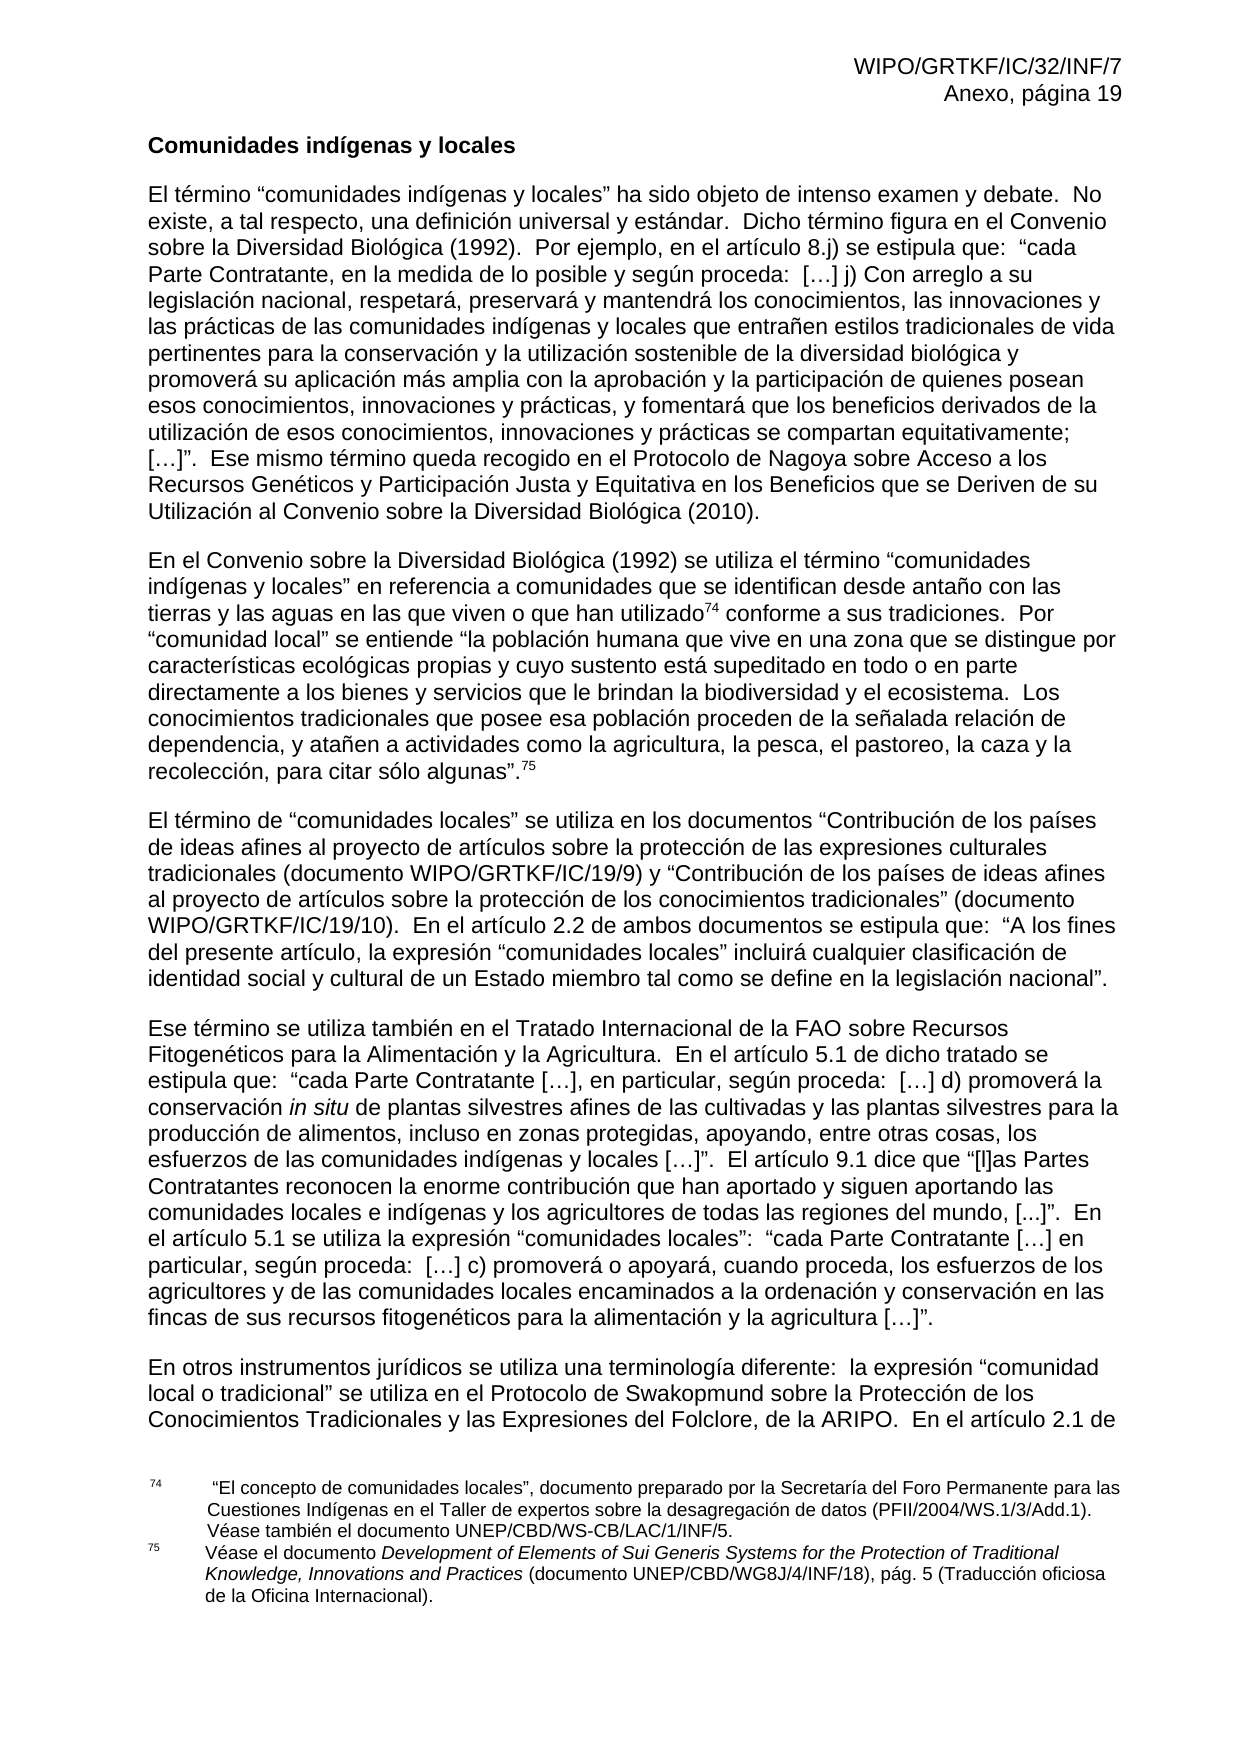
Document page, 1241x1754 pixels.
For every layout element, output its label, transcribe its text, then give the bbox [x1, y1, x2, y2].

list Comunidades indígenas y locales [148, 132, 1122, 158]
list Ese término se utiliza también en el Tratado Internacional de la FAO sobre Recursos Fitogenéticos para la Alimentación y la Agricultura. En el artículo 5.1 de dicho tratado se estipula que: “cada Parte Contratante […], en particular, según proceda: […] d) promoverá la conservación in situ de plantas silvestres afines de las cultivadas y las plantas silvestres para la producción de alimentos, incluso en zonas protegidas, apoyando, entre otras cosas, los esfuerzos de las comunidades indígenas y locales […]”. El artículo 9.1 dice que “[l]as Partes Contratantes reconocen la enorme contribución que han aportado y siguen aportando las comunidades locales e indígenas y los agricultores de todas las regiones del mundo, [...]”. En el artículo 5.1 se utiliza la expresión “comunidades locales”: “cada Parte Contratante […] en particular, según proceda: […] c) promoverá o apoyará, cuando proceda, los esfuerzos de los agricultores y de las comunidades locales encaminados a la ordenación y conservación en las fincas de sus recursos fitogenéticos para la alimentación y la agricultura […]”. [148, 1014, 1122, 1331]
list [148, 1354, 1122, 1433]
list El término “comunidades indígenas y locales” ha sido objeto de intenso examen y debate. No existe, a tal respecto, una definición universal y estándar. Dicho término figura en el Convenio sobre la Diversidad Biológica (1992). Por ejemplo, en el artículo 8.j) se estipula que: “cada Parte Contratante, en la medida de lo posible y según proceda: […] j) Con arreglo a su legislación nacional, respetará, preservará y mantendrá los conocimientos, las innovaciones y las prácticas de las comunidades indígenas y locales que entrañen estilos tradicionales de vida pertinentes para la conservación y la utilización sostenible de la diversidad biológica y promoverá su aplicación más amplia con la aprobación y la participación de quienes posean esos conocimientos, innovaciones y prácticas, y fomentará que los beneficios derivados de la utilización de esos conocimientos, innovaciones y prácticas se compartan equitativamente; […]”. Ese mismo término queda recogido en el Protocolo de Nagoya sobre Acceso a los Recursos Genéticos y Participación Justa y Equitativa en los Beneficios que se Deriven de su Utilización al Convenio sobre la Diversidad Biológica (2010). [148, 181, 1122, 524]
list En el Convenio sobre la Diversidad Biológica (1992) se utiliza el término “comunidades indígenas y locales” en referencia a comunidades que se identifican desde antaño con las tierras y las aguas en las que viven o que han utilizado conforme a sus tradiciones. Por “comunidad local” se entiende “la población humana que vive en una zona que se distingue por características ecológicas propias y cuyo sustento está supeditado en todo o en parte directamente a los bienes y servicios que le brindan la biodiversidad y el ecosistema. Los conocimientos tradicionales que posee esa población proceden de la señalada relación de dependencia, y atañen a actividades como la agricultura, la pesca, el pastoreo, la caza y la recolección, para citar sólo algunas”. [148, 547, 1122, 784]
list El término de “comunidades locales” se utiliza en los documentos “Contribución de los países de ideas afines al proyecto de artículos sobre la protección de las expresiones culturales tradicionales (documento WIPO/GRTKF/IC/19/9) y “Contribución de los países de ideas afines al proyecto de artículos sobre la protección de los conocimientos tradicionales” (documento WIPO/GRTKF/IC/19/10). En el artículo 2.2 de ambos documentos se estipula que: “A los fines del presente artículo, la expresión “comunidades locales” incluirá cualquier clasificación de identidad social y cultural de un Estado miembro tal como se define en la legislación nacional”. [148, 807, 1122, 992]
